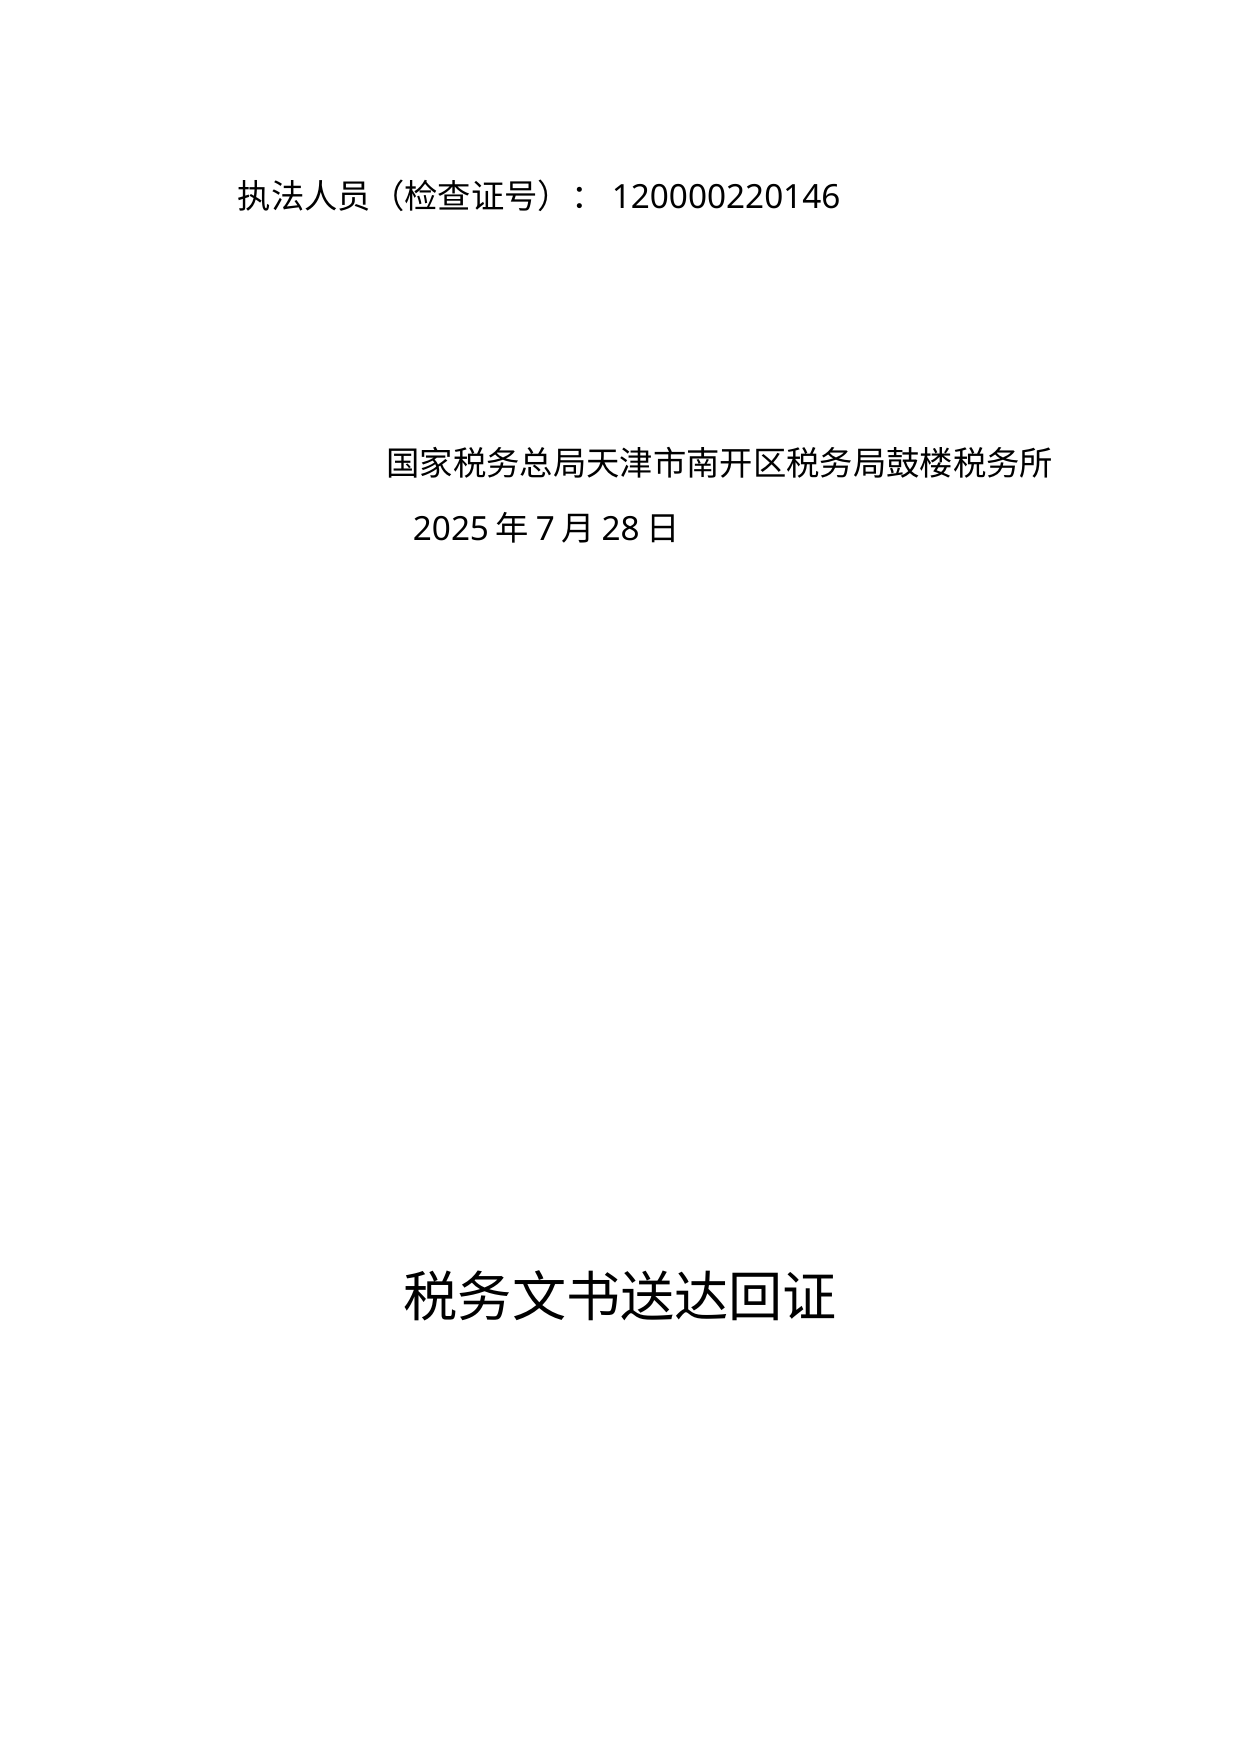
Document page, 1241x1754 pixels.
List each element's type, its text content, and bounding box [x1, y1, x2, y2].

text 税务文书送达回证 [187, 1244, 1053, 1341]
text 执法人员（检查证号）： 120000220146 [187, 162, 1053, 227]
text 2025年7月28日 [187, 494, 1053, 559]
text 国家税务总局天津市南开区税务局鼓楼税务所 [187, 429, 1053, 494]
